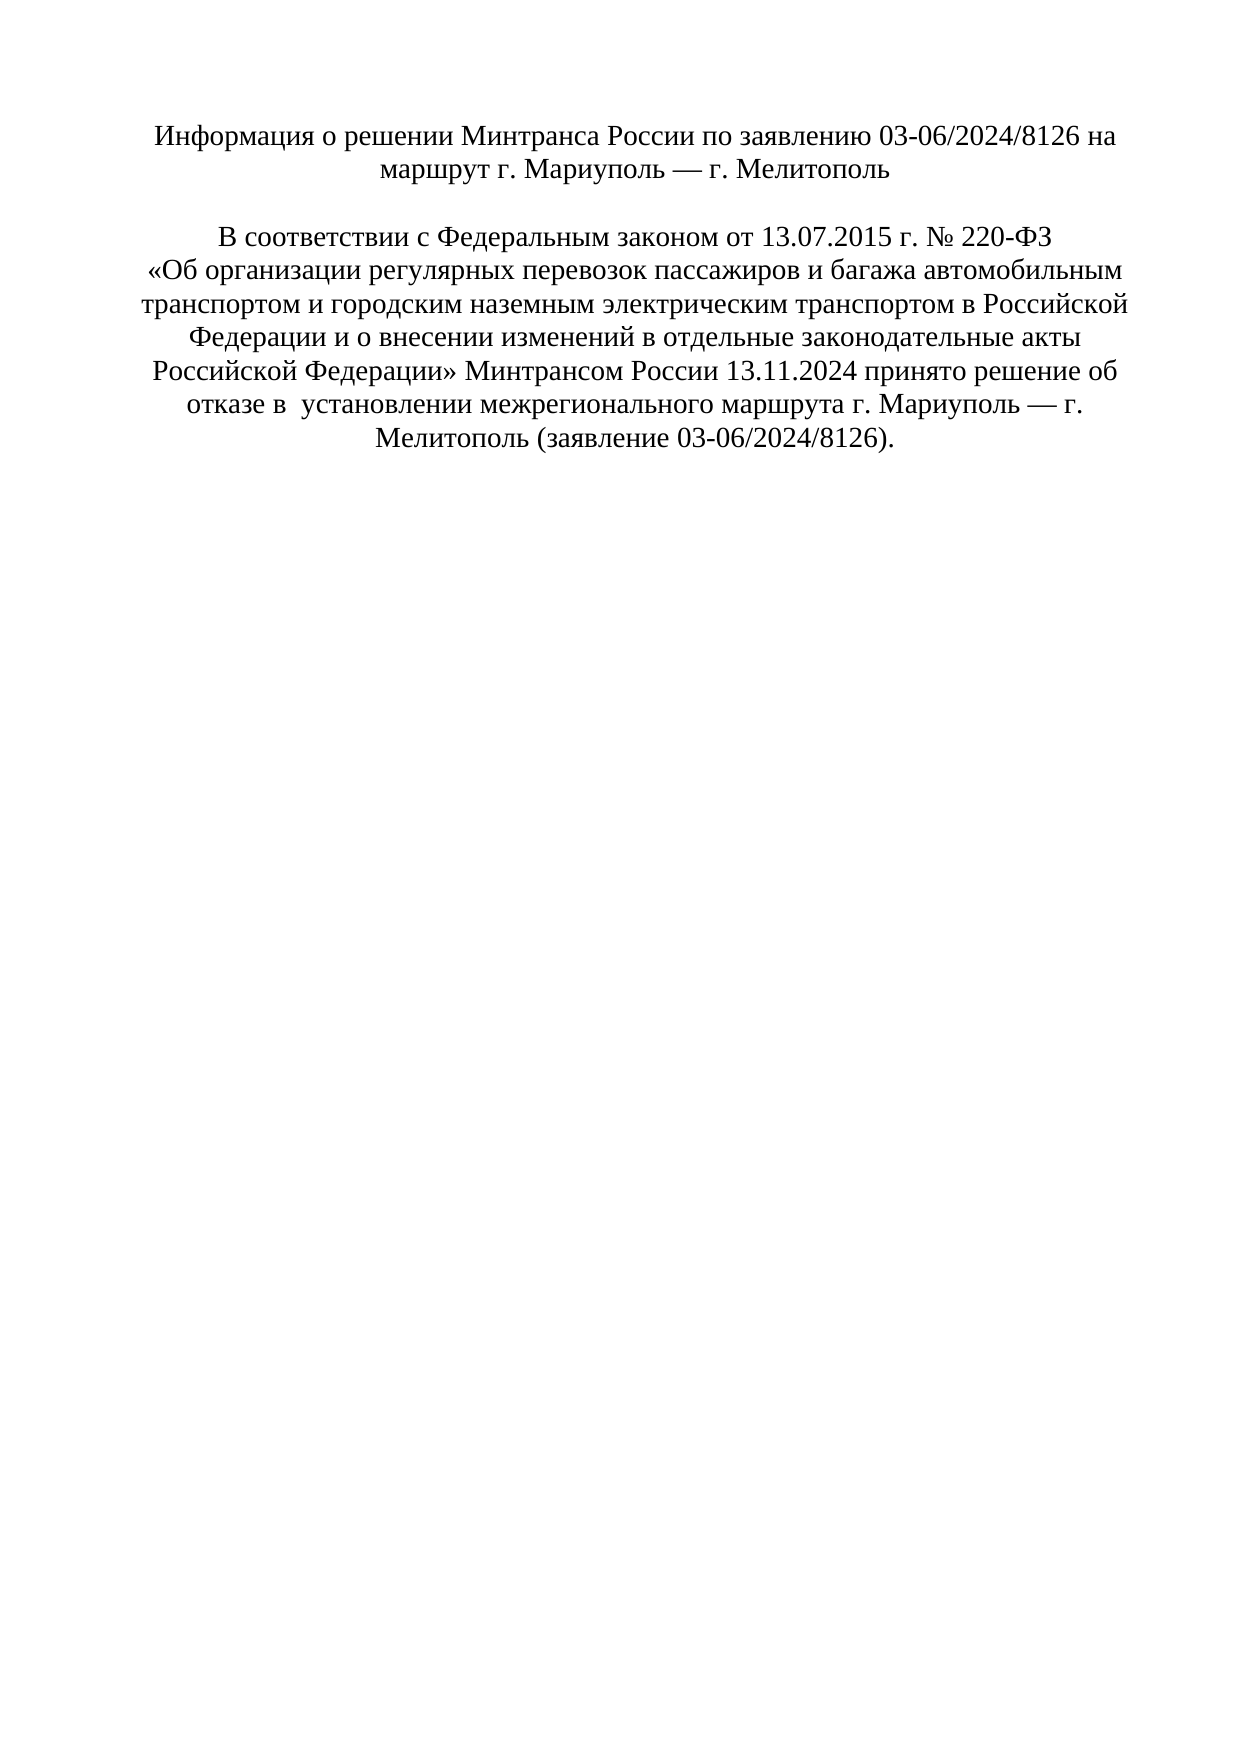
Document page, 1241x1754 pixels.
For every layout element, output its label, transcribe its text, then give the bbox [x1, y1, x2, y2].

text Информация о решении Минтранса России по заявлению 03-06/2024/8126 на маршрут г. Мариуполь — г. Мелитополь [118, 118, 1152, 185]
text В соответствии с Федеральным законом от 13.07.2015 г. № 220-ФЗ «Об организации регулярных перевозок пассажиров и багажа автомобильным транспортом и городским наземным электрическим транспортом в Российской Федерации и о внесении изменений в отдельные законодательные акты Российской Федерации» Минтрансом России 13.11.2024 принято решение об отказе в установлении межрегионального маршрута г. Мариуполь — г. Мелитополь (заявление 03-06/2024/8126). [118, 219, 1152, 453]
